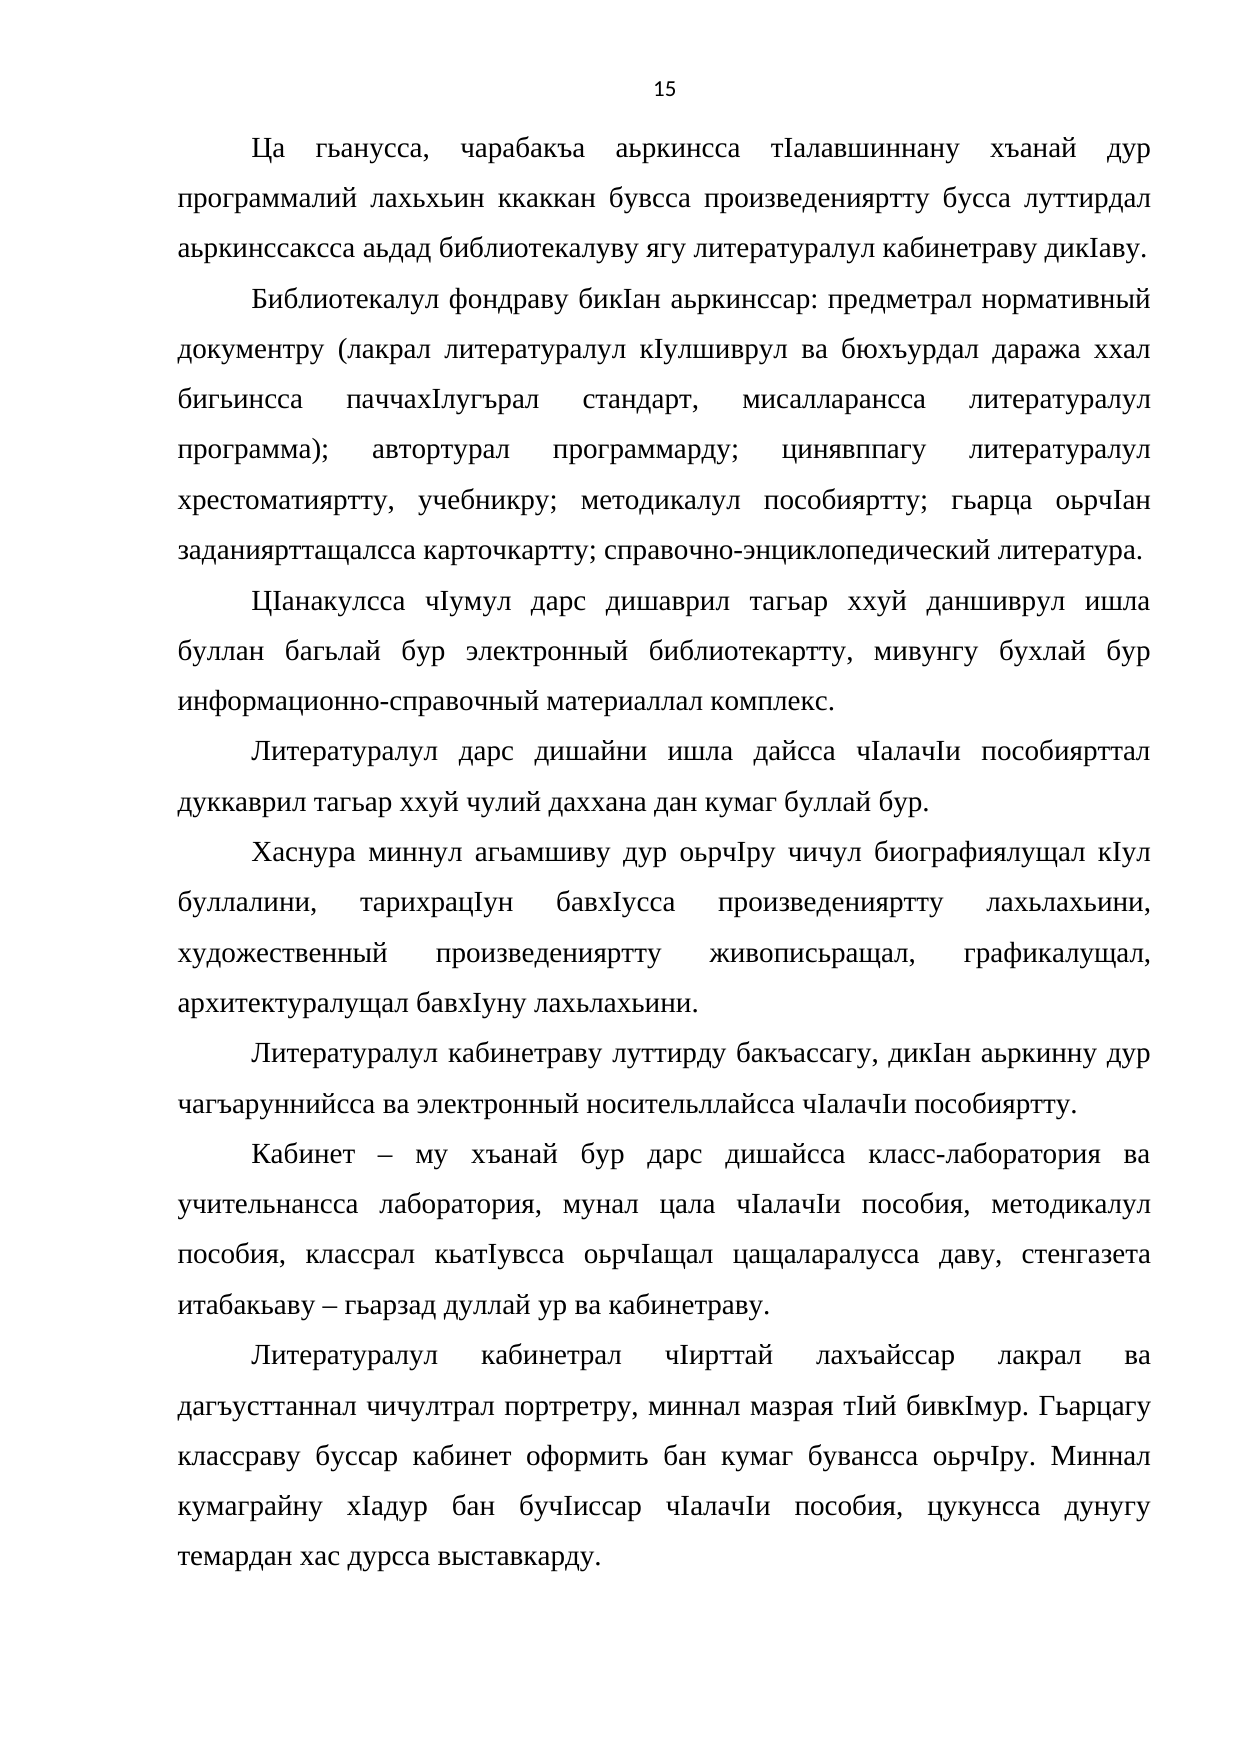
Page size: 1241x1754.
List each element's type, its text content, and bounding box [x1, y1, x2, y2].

text Хаснура миннул агьамшиву дур оьрчIру чичул биографиялущал кIул буллалини, тарихрацIун бавхIусса произведенияртту лахьлахьини, художественный произведенияртту живописьращал, графикалущал, архитектуралущал бавхIуну лахьлахьини. [177, 834, 1152, 1019]
text Литературалул кабинетрал чIирттай лахъайссар лакрал ва дагъусттаннал чичултрал портретру, миннал мазрая тIий бивкIмур. Гьарцагу классраву буссар кабинет оформить бан кумаг бувансса оьрчIру. Миннал кумаграйну хIадур бан бучIиссар чIалачIи пособия, цукунсса дунугу темардан хас дурсса выставкарду. [177, 1337, 1152, 1572]
text Литературалул дарс дишайни ишла дайсса чIалачIи пособиярттал дуккаврил тагьар ххуй чулий даххана дан кумаг буллай бур. [177, 733, 1152, 817]
text Ца гьанусса, чарабакъа аьркинсса тIалавшиннану хъанай дур программалий лахьхьин ккаккан бувсса произведенияртту бусса луттирдал аьркинссаксса аьдад библиотекалуву ягу литературалул кабинетраву дикIаву. [177, 130, 1152, 264]
text Кабинет – му хъанай бур дарс дишайсса класс-лаборатория ва учительнансса лаборатория, мунал цала чIалачIи пособия, методикалул пособия, классрал кьатIувсса оьрчIащал цащаларалусса даву, стенгазета итабакьаву – гьарзад дуллай ур ва кабинетраву. [177, 1136, 1152, 1321]
text Библиотекалул фондраву бикIан аьркинссар: предметрал нормативный документру (лакрал литературалул кIулшиврул ва бюхъурдал даража ххал бигьинсса паччахIлугърал стандарт, мисалларансса литературалул программа); автортурал программарду; цинявппагу литературалул хрестоматияртту, учебникру; методикалул пособияртту; гьарца оьрчIан заданиярттащалсса карточкартту; справочно-энциклопедический литература. [177, 281, 1152, 566]
text ЦIанакулсса чIумул дарс дишаврил тагьар ххуй даншиврул ишла буллан багьлай бур электронный библиотекартту, мивунгу бухлай бур информационно-справочный материаллал комплекс. [177, 583, 1152, 717]
text Литературалул кабинетраву луттирду бакъассагу, дикIан аьркинну дур чагъаруннийсса ва электронный носительллайсса чIалачIи пособияртту. [177, 1035, 1152, 1119]
